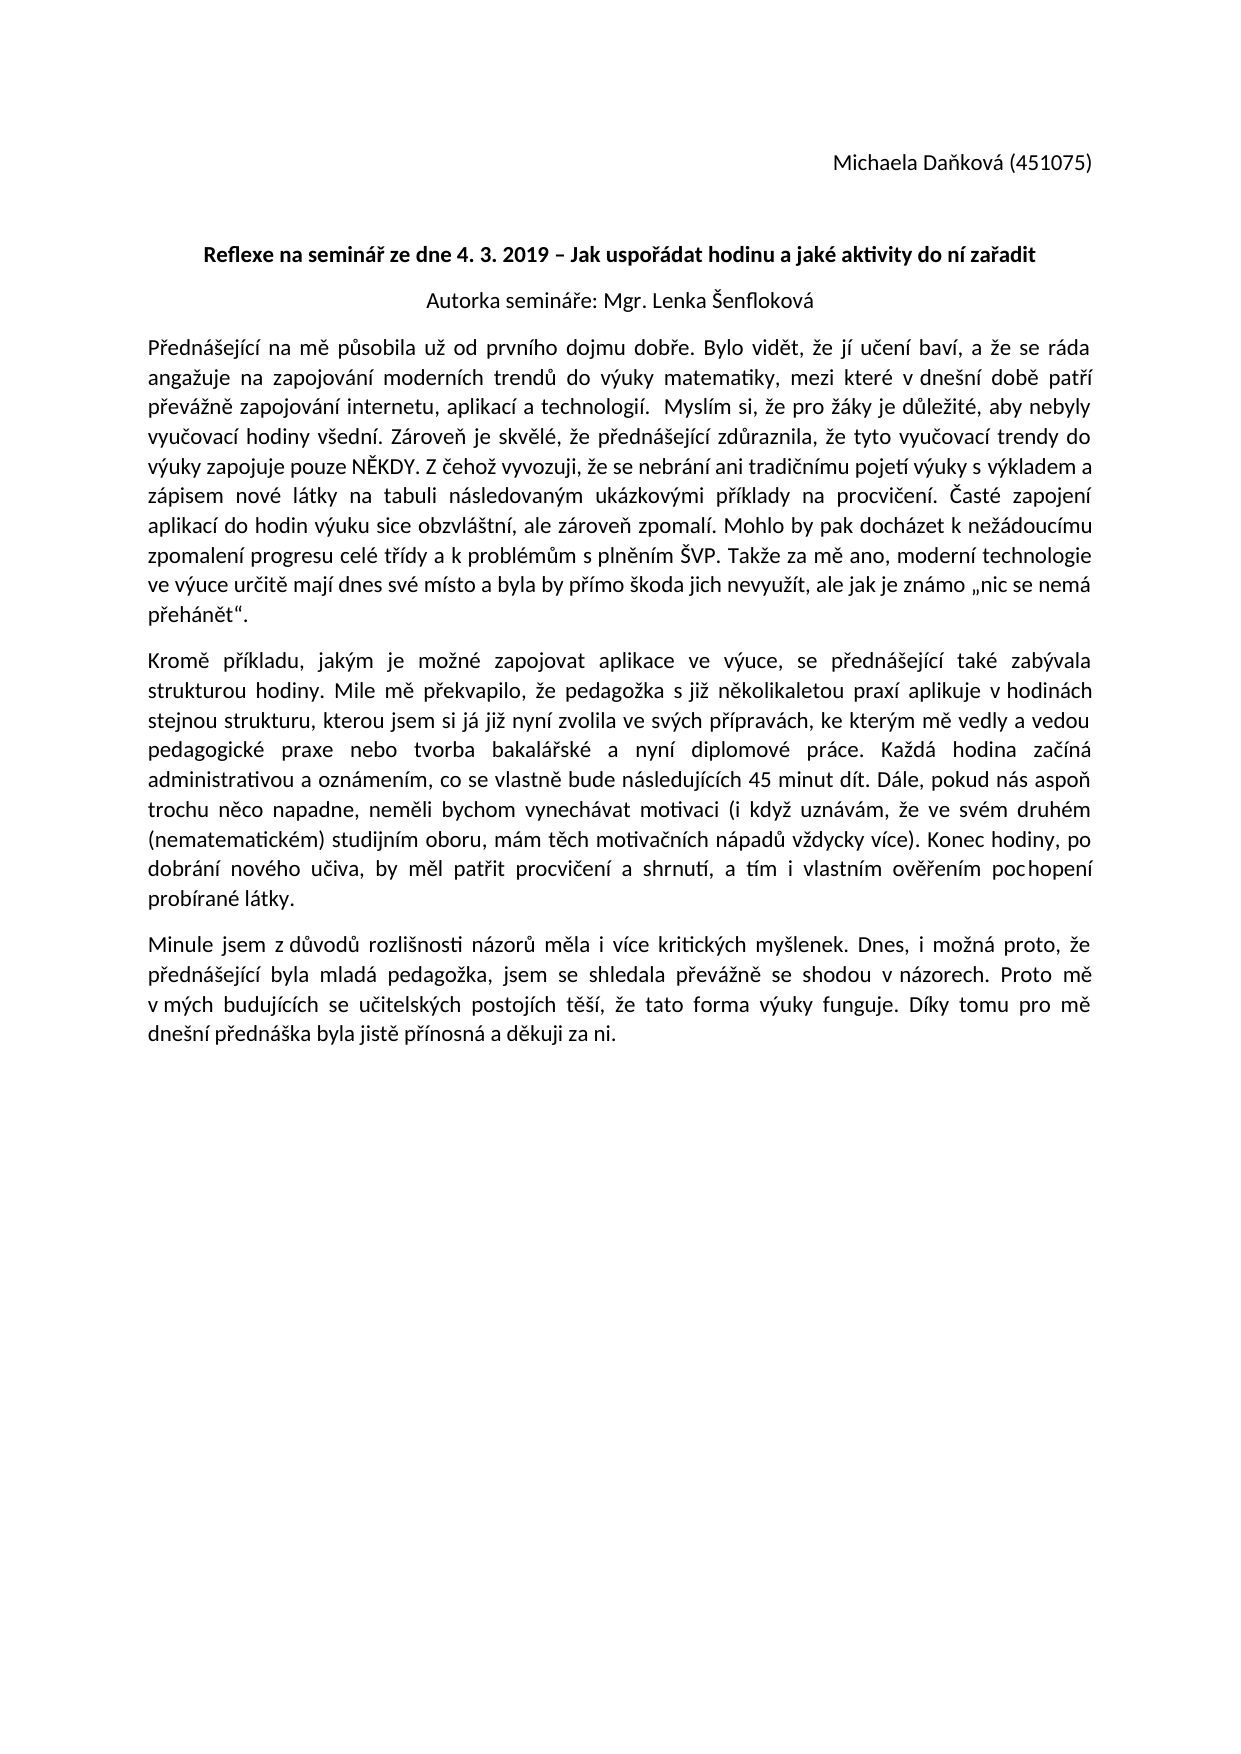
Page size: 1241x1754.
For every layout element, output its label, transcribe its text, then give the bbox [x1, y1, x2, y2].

text Kromě příkladu, jakým je možné zapojovat aplikace ve výuce, se přednášející také zabývala strukturou hodiny. Mile mě překvapilo, že pedagožka s již několikaletou praxí aplikuje v hodinách stejnou strukturu, kterou jsem si já již nyní zvolila ve svých přípravách, ke kterým mě vedly a vedou pedagogické praxe nebo tvorba bakalářské a nyní diplomové práce. Každá hodina začíná administrativou a oznámením, co se vlastně bude následujících 45 minut dít. Dále, pokud nás aspoň trochu něco napadne, neměli bychom vynechávat motivaci (i když uznávám, že ve svém druhém (nematematickém) studijním oboru, mám těch motivačních nápadů vždycky více). Konec hodiny, po dobrání nového učiva, by měl patřit procvičení a shrnutí, a tím i vlastním ověřením pochopení probírané látky. [148, 647, 1093, 912]
text Přednášející na mě působila už od prvního dojmu dobře. Bylo vidět, že jí učení baví, a že se ráda angažuje na zapojování moderních trendů do výuky matematiky, mezi které v dnešní době patří převážně zapojování internetu, aplikací a technologií. Myslím si, že pro žáky je důležité, aby nebyly vyučovací hodiny všední. Zároveň je skvělé, že přednášející zdůraznila, že tyto vyučovací trendy do výuky zapojuje pouze NĚKDY. Z čehož vyvozuji, že se nebrání ani tradičnímu pojetí výuky s výkladem a zápisem nové látky na tabuli následovaným ukázkovými příklady na procvičení. Časté zapojení aplikací do hodin výuku sice obzvláštní, ale zároveň zpomalí. Mohlo by pak docházet k nežádoucímu zpomalení progresu celé třídy a k problémům s plněním ŠVP. Takže za mě ano, moderní technologie ve výuce určitě mají dnes své místo a byla by přímo škoda jich nevyužít, ale jak je známo „nic se nemá přehánět“. [148, 333, 1093, 628]
text Autorka semináře: Mgr. Lenka Šenfloková [148, 287, 1093, 315]
text Reflexe na seminář ze dne 4. 3. 2019 – Jak uspořádat hodinu a jaké aktivity do ní zařadit [148, 240, 1093, 268]
text Minule jsem z důvodů rozlišnosti názorů měla i více kritických myšlenek. Dnes, i možná proto, že přednášející byla mladá pedagožka, jsem se shledala převážně se shodou v názorech. Proto mě v mých budujících se učitelských postojích těší, že tato forma výuky funguje. Díky tomu pro mě dnešní přednáška byla jistě přínosná a děkuji za ni. [148, 930, 1093, 1047]
text Michaela Daňková (451075) [148, 148, 1093, 176]
